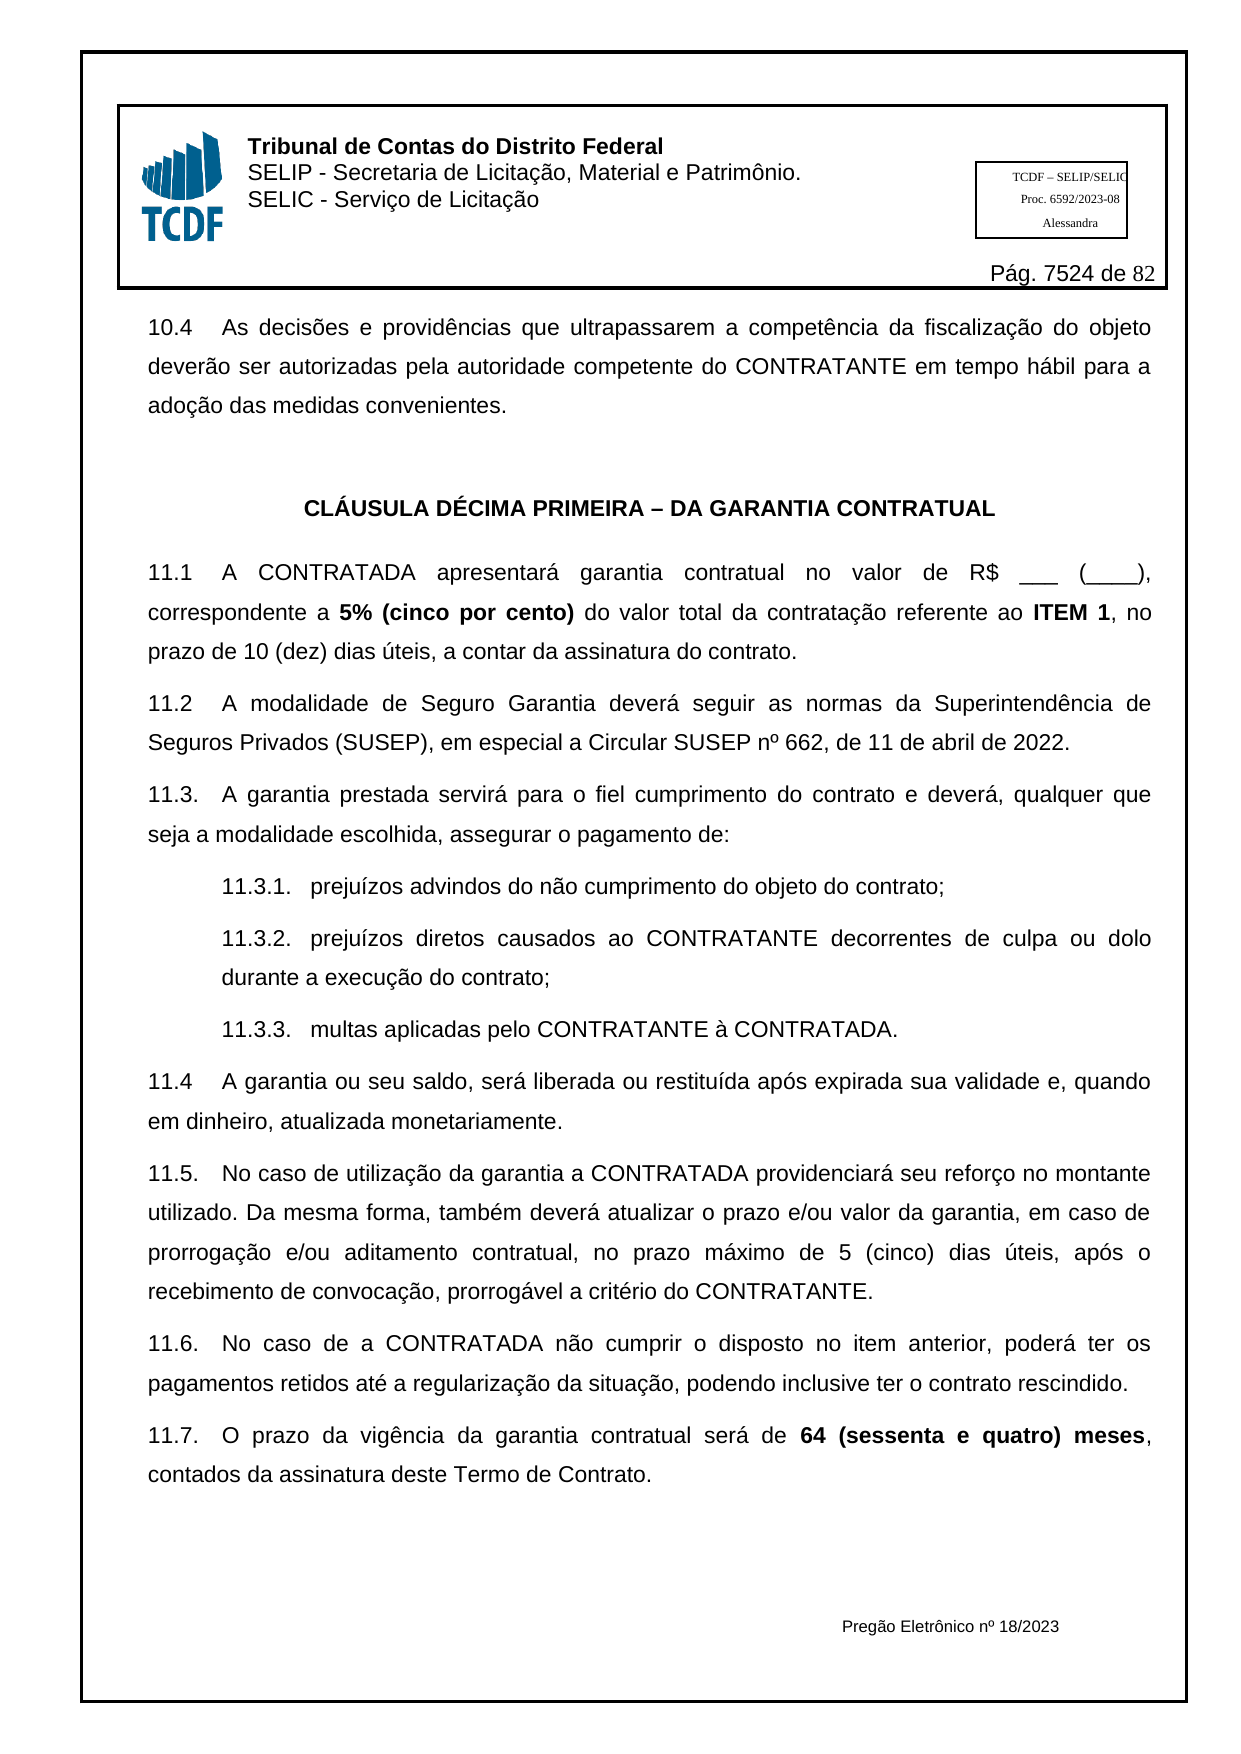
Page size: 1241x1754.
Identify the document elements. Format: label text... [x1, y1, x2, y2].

text 11.3. A garantia prestada servirá para o fiel cumprimento do contrato e deverá, qualquer que seja a modalidade escolhida, assegurar o pagamento de: [148, 781, 1152, 847]
list CLÁUSULA DÉCIMA primeira – DA garantia CONTRATUAL [148, 494, 1152, 521]
text 11.2 A modalidade de Seguro Garantia deverá seguir as normas da Superintendência de Seguros Privados (SUSEP), em especial a Circular SUSEP nº 662, de 11 de abril de 2022. [148, 690, 1152, 756]
text 11.3.1. prejuízos advindos do não cumprimento do objeto do contrato; [221, 873, 1152, 899]
text 11.5. No caso de utilização da garantia a CONTRATADA providenciará seu reforço no montante utilizado. Da mesma forma, também deverá atualizar o prazo e/ou valor da garantia, em caso de prorrogação e/ou aditamento contratual, no prazo máximo de 5 (cinco) dias úteis, após o recebimento de convocação, prorrogável a critério do CONTRATANTE. [148, 1160, 1152, 1304]
text 11.7. O prazo da vigência da garantia contratual será de 64 (sessenta e quatro) meses, contados da assinatura deste Termo de Contrato. [148, 1422, 1152, 1487]
text 11.3.3. multas aplicadas pelo CONTRATANTE à CONTRATADA. [221, 1016, 1152, 1043]
list 10.4 As decisões e providências que ultrapassarem a competência da fiscalização do objeto deverão ser autorizadas pela autoridade competente do CONTRATANTE em tempo hábil para a adoção das medidas convenientes. [148, 313, 1152, 419]
text 11.4 A garantia ou seu saldo, será liberada ou restituída após expirada sua validade e, quando em dinheiro, atualizada monetariamente. [148, 1068, 1152, 1134]
text 11.6. No caso de a CONTRATADA não cumprir o disposto no item anterior, poderá ter os pagamentos retidos até a regularização da situação, podendo inclusive ter o contrato rescindido. [148, 1330, 1152, 1396]
picture [127, 129, 237, 244]
text 11.1 A CONTRATADA apresentará garantia contratual no valor de R$ ___ (____), correspondente a 5% (cinco por cento) do valor total da contratação referente ao ITEM 1, no prazo de 10 (dez) dias úteis, a contar da assinatura do contrato. [148, 559, 1152, 664]
text 11.3.2. prejuízos diretos causados ao CONTRATANTE decorrentes de culpa ou dolo durante a execução do contrato; [221, 925, 1152, 991]
